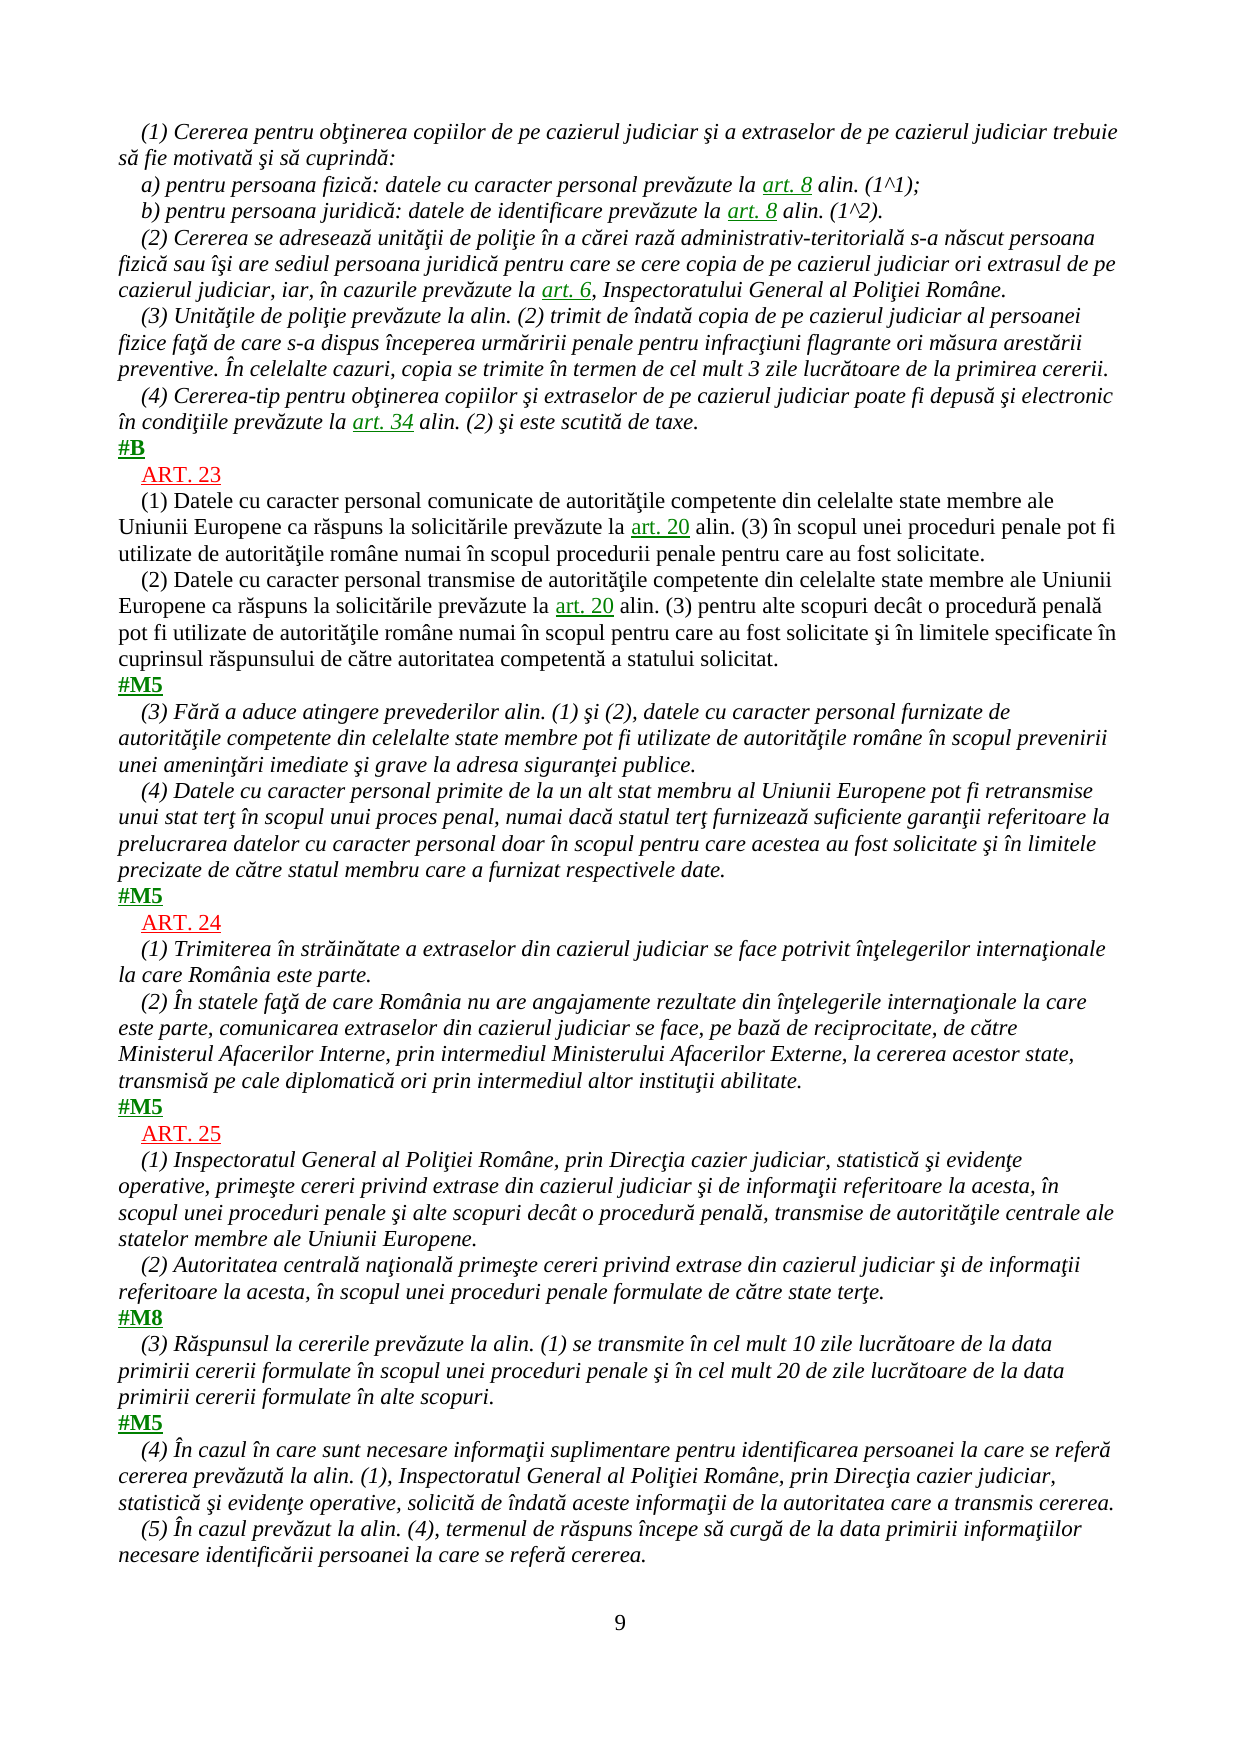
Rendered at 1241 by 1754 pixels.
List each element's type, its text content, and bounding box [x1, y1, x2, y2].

text a) pentru persoana fizică: datele cu caracter personal prevăzute la art. 8 alin. (1^1); [118, 171, 1122, 197]
text (4) Datele cu caracter personal primite de la un alt stat membru al Uniunii Europene pot fi retransmise unui stat terţ în scopul unui proces penal, numai dacă statul terţ furnizează suficiente garanţii referitoare la prelucrarea datelor cu caracter personal doar în scopul pentru care acestea au fost solicitate şi în limitele precizate de către statul membru care a furnizat respectivele date. [118, 777, 1122, 882]
text #M5 [118, 882, 1122, 909]
text (3) Fără a aduce atingere prevederilor alin. (1) şi (2), datele cu caracter personal furnizate de autorităţile competente din celelalte state membre pot fi utilizate de autorităţile române în scopul prevenirii unei ameninţări imediate şi grave la adresa siguranţei publice. [118, 698, 1122, 777]
text (1) Trimiterea în străinătate a extraselor din cazierul judiciar se face potrivit înţelegerilor internaţionale la care România este parte. [118, 935, 1122, 988]
text #M5 [118, 672, 1122, 698]
text (3) Unităţile de poliţie prevăzute la alin. (2) trimit de îndată copia de pe cazierul judiciar al persoanei fizice faţă de care s-a dispus începerea urmăririi penale pentru infracţiuni flagrante ori măsura arestării preventive. În celelalte cazuri, copia se trimite în termen de cel mult 3 zile lucrătoare de la primirea cererii. [118, 303, 1122, 382]
text (4) În cazul în care sunt necesare informaţii suplimentare pentru identificarea persoanei la care se referă cererea prevăzută la alin. (1), Inspectoratul General al Poliţiei Române, prin Direcţia cazier judiciar, statistică şi evidenţe operative, solicită de îndată aceste informaţii de la autoritatea care a transmis cererea. [118, 1436, 1122, 1515]
text #M5 [118, 1093, 1122, 1119]
text (1) Datele cu caracter personal comunicate de autorităţile competente din celelalte state membre ale Uniunii Europene ca răspuns la solicitările prevăzute la art. 20 alin. (3) în scopul unei proceduri penale pot fi utilizate de autorităţile române numai în scopul procedurii penale pentru care au fost solicitate. [118, 487, 1122, 566]
text (1) Cererea pentru obţinerea copiilor de pe cazierul judiciar şi a extraselor de pe cazierul judiciar trebuie să fie motivată şi să cuprindă: [118, 118, 1122, 171]
text (2) În statele faţă de care România nu are angajamente rezultate din înţelegerile internaţionale la care este parte, comunicarea extraselor din cazierul judiciar se face, pe bază de reciprocitate, de către Ministerul Afacerilor Interne, prin intermediul Ministerului Afacerilor Externe, la cererea acestor state, transmisă pe cale diplomatică ori prin intermediul altor instituţii abilitate. [118, 988, 1122, 1093]
text (2) Datele cu caracter personal transmise de autorităţile competente din celelalte state membre ale Uniunii Europene ca răspuns la solicitările prevăzute la art. 20 alin. (3) pentru alte scopuri decât o procedură penală pot fi utilizate de autorităţile române numai în scopul pentru care au fost solicitate şi în limitele specificate în cuprinsul răspunsului de către autoritatea competentă a statului solicitat. [118, 566, 1122, 672]
text (1) Inspectoratul General al Poliţiei Române, prin Direcţia cazier judiciar, statistică şi evidenţe operative, primeşte cereri privind extrase din cazierul judiciar şi de informaţii referitoare la acesta, în scopul unei proceduri penale şi alte scopuri decât o procedură penală, transmise de autorităţile centrale ale statelor membre ale Uniunii Europene. [118, 1146, 1122, 1251]
text #M8 [118, 1304, 1122, 1330]
text (4) Cererea-tip pentru obţinerea copiilor şi extraselor de pe cazierul judiciar poate fi depusă şi electronic în condiţiile prevăzute la art. 34 alin. (2) şi este scutită de taxe. [118, 382, 1122, 434]
text (2) Autoritatea centrală naţională primeşte cereri privind extrase din cazierul judiciar şi de informaţii referitoare la acesta, în scopul unei proceduri penale formulate de către state terţe. [118, 1251, 1122, 1304]
text (2) Cererea se adresează unităţii de poliţie în a cărei rază administrativ-teritorială s-a născut persoana fizică sau îşi are sediul persoana juridică pentru care se cere copia de pe cazierul judiciar ori extrasul de pe cazierul judiciar, iar, în cazurile prevăzute la art. 6, Inspectoratului General al Poliţiei Române. [118, 223, 1122, 303]
text (3) Răspunsul la cererile prevăzute la alin. (1) se transmite în cel mult 10 zile lucrătoare de la data primirii cererii formulate în scopul unei proceduri penale şi în cel mult 20 de zile lucrătoare de la data primirii cererii formulate în alte scopuri. [118, 1330, 1122, 1409]
text ART. 25 [118, 1119, 1122, 1146]
text b) pentru persoana juridică: datele de identificare prevăzute la art. 8 alin. (1^2). [118, 197, 1122, 223]
text ART. 23 [118, 461, 1122, 487]
text #M5 [118, 1409, 1122, 1436]
text (5) În cazul prevăzut la alin. (4), termenul de răspuns începe să curgă de la data primirii informaţiilor necesare identificării persoanei la care se referă cererea. [118, 1515, 1122, 1568]
text ART. 24 [118, 909, 1122, 935]
text #B [118, 434, 1122, 461]
